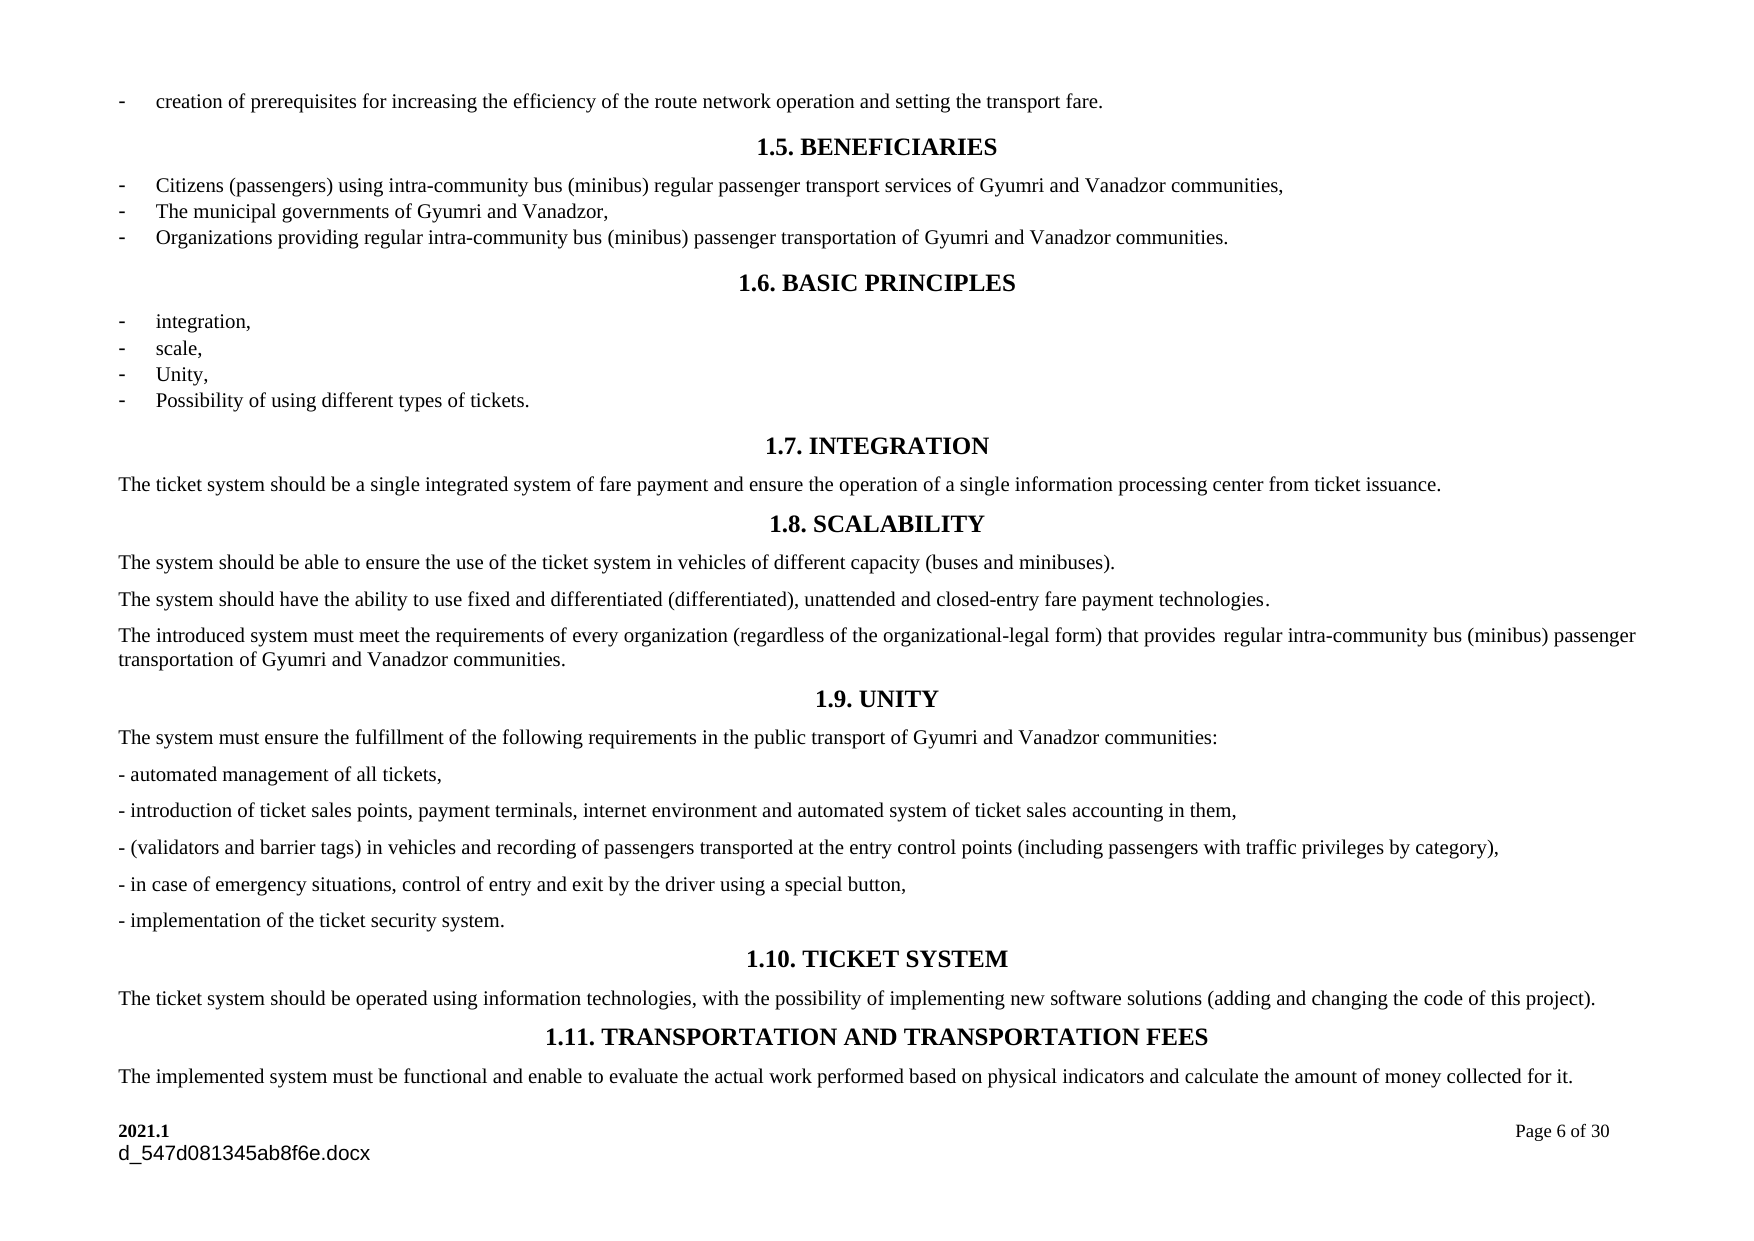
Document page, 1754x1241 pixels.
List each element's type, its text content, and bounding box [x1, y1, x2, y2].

text - (validators and barrier tags) in vehicles and recording of passengers transported at the entry control points (including passengers with traffic privileges by category), [118, 835, 1636, 859]
text - automated management of all tickets, [118, 762, 1636, 786]
text The ticket system should be a single integrated system of fare payment and ensure the operation of a single information processing center from ticket issuance. [118, 472, 1636, 496]
list The municipal governments of Gyumri and Vanadzor, [118, 199, 1636, 223]
text - implementation of the ticket security system. [118, 908, 1636, 932]
list creation of prerequisites for increasing the efficiency of the route network operation and setting the transport fare. [118, 89, 1636, 113]
subtitle 1.7. INTEGRATION [118, 431, 1636, 460]
list Organizations providing regular intra-community bus (minibus) passenger transportation of Gyumri and Vanadzor communities. [118, 225, 1636, 250]
text The implemented system must be functional and enable to evaluate the actual work performed based on physical indicators and calculate the amount of money collected for it. [118, 1064, 1636, 1088]
list Citizens (passengers) using intra-community bus (minibus) regular passenger transport services of Gyumri and Vanadzor communities, [118, 173, 1636, 197]
text The system should have the ability to use fixed and differentiated (differentiated), unattended and closed-entry fare payment technologies. [118, 587, 1636, 611]
text The system should be able to ensure the use of the ticket system in vehicles of different capacity (buses and minibuses). [118, 550, 1636, 574]
text - introduction of ticket sales points, payment terminals, internet environment and automated system of ticket sales accounting in them, [118, 798, 1636, 822]
subtitle 1.5. BENEFICIARIES [118, 132, 1636, 160]
subtitle 1.9. UNITY [118, 684, 1636, 713]
subtitle 1.10. TICKET SYSTEM [118, 944, 1636, 973]
list Possibility of using different types of tickets. [118, 388, 1636, 413]
text The introduced system must meet the requirements of every organization (regardless of the organizational-legal form) that provides regular intra-community bus (minibus) passenger transportation of Gyumri and Vanadzor communities. [118, 623, 1636, 671]
subtitle 1.6. BASIC PRINCIPLES [118, 268, 1636, 297]
text - in case of emergency situations, control of entry and exit by the driver using a special button, [118, 871, 1636, 896]
list integration, [118, 309, 1636, 334]
list scale, [118, 336, 1636, 360]
subtitle 1.11. TRANSPORTATION AND TRANSPORTATION FEES [118, 1022, 1636, 1051]
list The ticket system should be operated using information technologies, with the possibility of implementing new software solutions (adding and changing the code of this project). [118, 986, 1636, 1010]
text The system must ensure the fulfillment of the following requirements in the public transport of Gyumri and Vanadzor communities: [118, 725, 1636, 749]
subtitle 1.8. SCALABILITY [118, 509, 1636, 538]
list Unity, [118, 362, 1636, 386]
